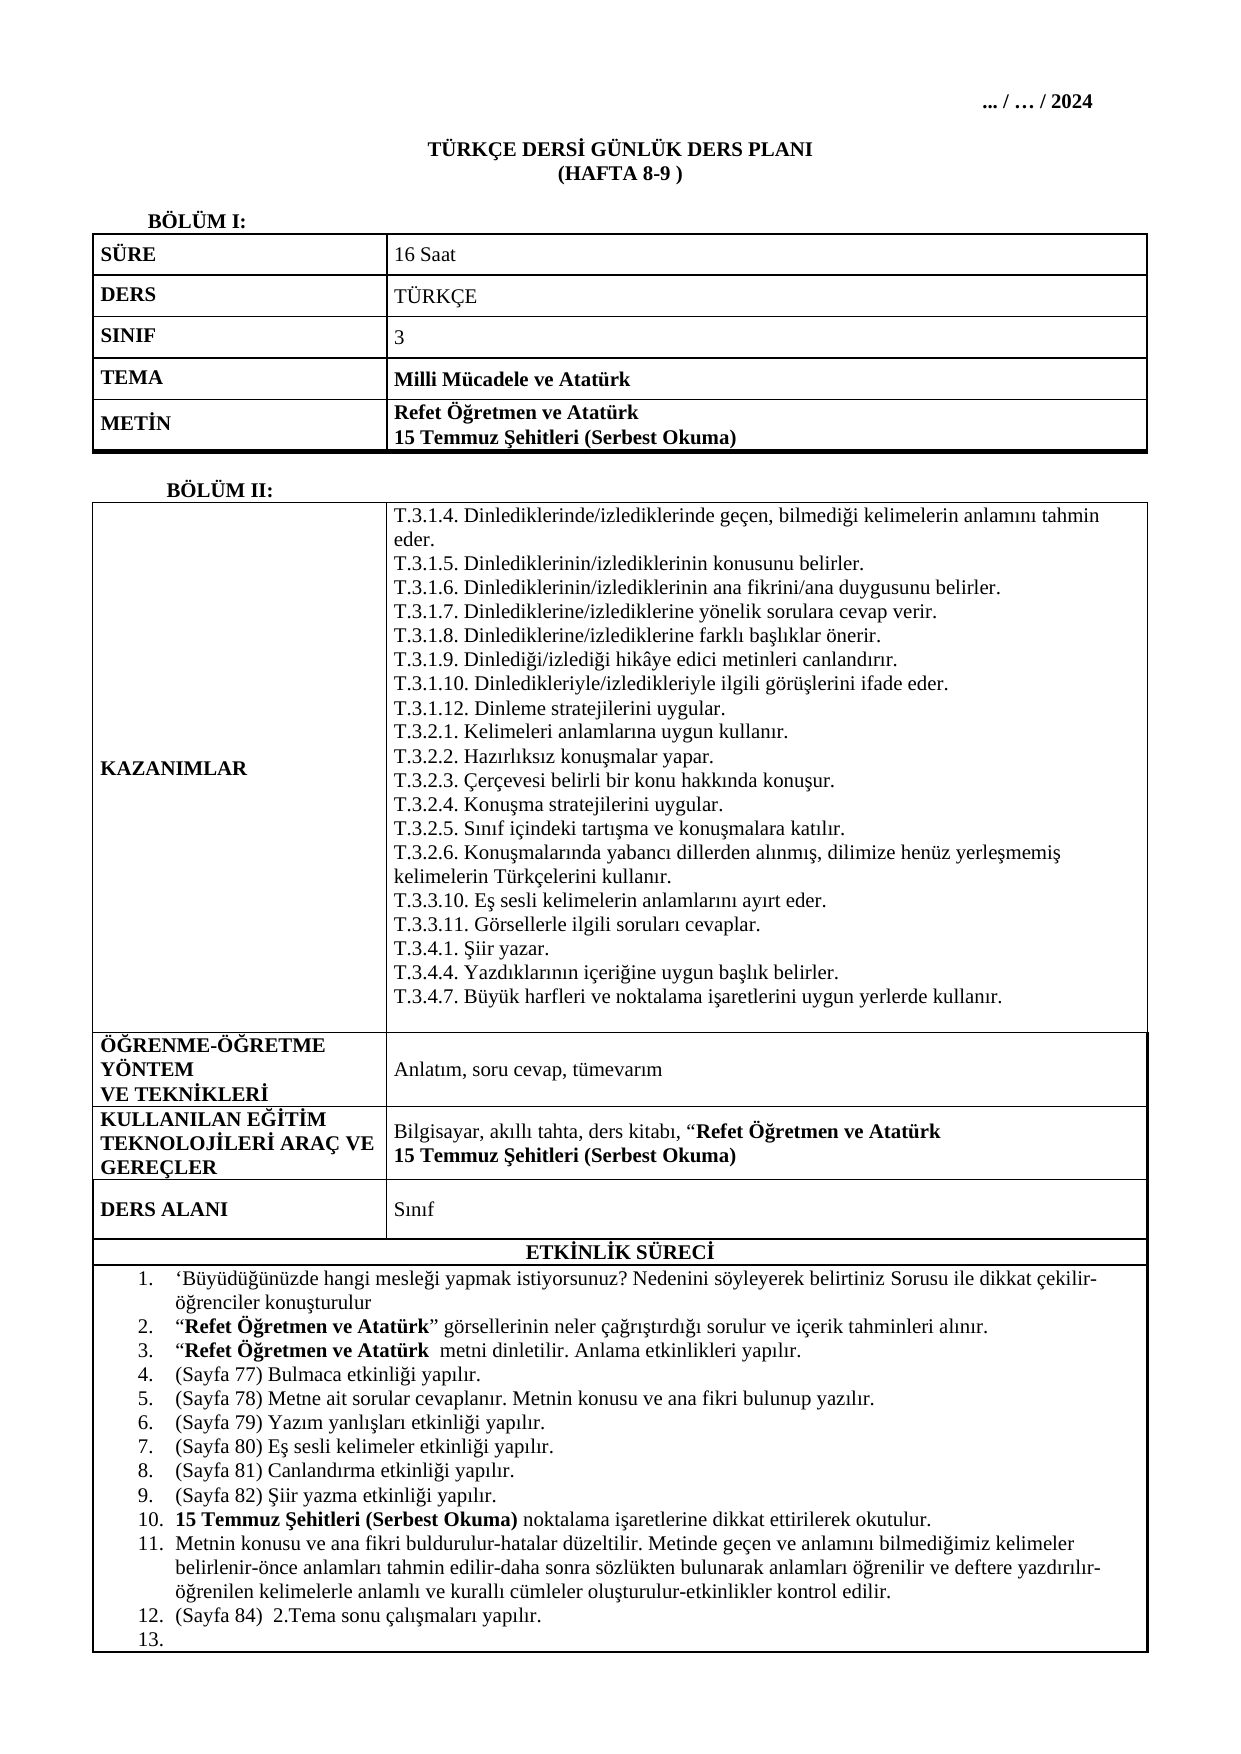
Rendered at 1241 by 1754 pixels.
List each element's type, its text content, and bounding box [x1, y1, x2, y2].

table_cell TÜRKÇE [388, 276, 1146, 316]
text BÖLÜM I: [148, 209, 1092, 233]
table_header SÜRE [94, 235, 386, 274]
table_cell Sınıf [387, 1180, 1146, 1238]
table_cell SINIF [94, 317, 386, 357]
table_cell METİN [94, 400, 386, 449]
table_cell Bilgisayar, akıllı tahta, ders kitabı, “Refet Öğretmen ve Atatürk 15 Temmuz Şehitleri (Serbest Okuma) [387, 1107, 1146, 1179]
table_header 16 Saat [388, 235, 1146, 274]
table_cell KULLANILAN EĞİTİM TEKNOLOJİLERİ ARAÇ VE GEREÇLER [93, 1107, 386, 1179]
table_cell ÖĞRENME-ÖĞRETME YÖNTEM VE TEKNİKLERİ [93, 1033, 386, 1106]
text ... / … / 2024 [148, 89, 1092, 113]
text BÖLÜM II: [148, 478, 1092, 502]
table_cell TEMA [94, 359, 386, 398]
table_header KAZANIMLAR [93, 503, 386, 1032]
table_cell Refet Öğretmen ve Atatürk 15 Temmuz Şehitleri (Serbest Okuma) [388, 400, 1146, 449]
table_header T.3.1.4. Dinlediklerinde/izlediklerinde geçen, bilmediği kelimelerin anlamını tahmin eder. T.3.1.5. Dinlediklerinin/izlediklerinin konusunu belirler. T.3.1.6. Dinlediklerinin/izlediklerinin ana fikrini/ana duygusunu belirler. T.3.1.7. Dinlediklerine/izlediklerine yönelik sorulara cevap verir. T.3.1.8. Dinlediklerine/izlediklerine farklı başlıklar önerir. T.3.1.9. Dinlediği/izlediği hikâye edici metinleri canlandırır. T.3.1.10. Dinledikleriyle/izledikleriyle ilgili görüşlerini ifade eder. T.3.1.12. Dinleme stratejilerini uygular. T.3.2.1. Kelimeleri anlamlarına uygun kullanır. T.3.2.2. Hazırlıksız konuşmalar yapar. T.3.2.3. Çerçevesi belirli bir konu hakkında konuşur. T.3.2.4. Konuşma stratejilerini uygular. T.3.2.5. Sınıf içindeki tartışma ve konuşmalara katılır. T.3.2.6. Konuşmalarında yabancı dillerden alınmış, dilimize henüz yerleşmemiş kelimelerin Türkçelerini kullanır. T.3.3.10. Eş sesli kelimelerin anlamlarını ayırt eder. T.3.3.11. Görsellerle ilgili soruları cevaplar. T.3.4.1. Şiir yazar. T.3.4.4. Yazdıklarının içeriğine uygun başlık belirler. T.3.4.7. Büyük harfleri ve noktalama işaretlerini uygun yerlerde kullanır. [387, 503, 1147, 1032]
table_cell ETKİNLİK SÜRECİ [94, 1240, 1146, 1264]
table_cell DERS ALANI [94, 1180, 386, 1238]
table_cell ‘Büyüdüğünüzde hangi mesleği yapmak istiyorsunuz? Nedenini söyleyerek belirtiniz Sorusu ile dikkat çekilir-öğrenciler konuşturulur “Refet Öğretmen ve Atatürk” görsellerinin neler çağrıştırdığı sorulur ve içerik tahminleri alınır. “Refet Öğretmen ve Atatürk metni dinletilir. Anlama etkinlikleri yapılır. (Sayfa 77) Bulmaca etkinliği yapılır. (Sayfa 78) Metne ait sorular cevaplanır. Metnin konusu ve ana fikri bulunup yazılır. (Sayfa 79) Yazım yanlışları etkinliği yapılır. (Sayfa 80) Eş sesli kelimeler etkinliği yapılır. (Sayfa 81) Canlandırma etkinliği yapılır. (Sayfa 82) Şiir yazma etkinliği yapılır. 15 Temmuz Şehitleri (Serbest Okuma) noktalama işaretlerine dikkat ettirilerek okutulur. Metnin konusu ve ana fikri buldurulur-hatalar düzeltilir. Metinde geçen ve anlamını bilmediğimiz kelimeler belirlenir-önce anlamları tahmin edilir-daha sonra sözlükten bulunarak anlamları öğrenilir ve deftere yazdırılır-öğrenilen kelimelerle anlamlı ve kurallı cümleler oluşturulur-etkinlikler kontrol edilir. (Sayfa 84) 2.Tema sonu çalışmaları yapılır. [94, 1266, 1146, 1651]
text (HAFTA 8-9 ) [148, 161, 1092, 185]
table_cell 3 [388, 317, 1146, 357]
text TÜRKÇE DERSİ GÜNLÜK DERS PLANI [148, 137, 1092, 161]
table_cell Milli Mücadele ve Atatürk [388, 359, 1146, 398]
table_cell DERS [94, 276, 386, 316]
table_cell Anlatım, soru cevap, tümevarım [387, 1033, 1146, 1106]
